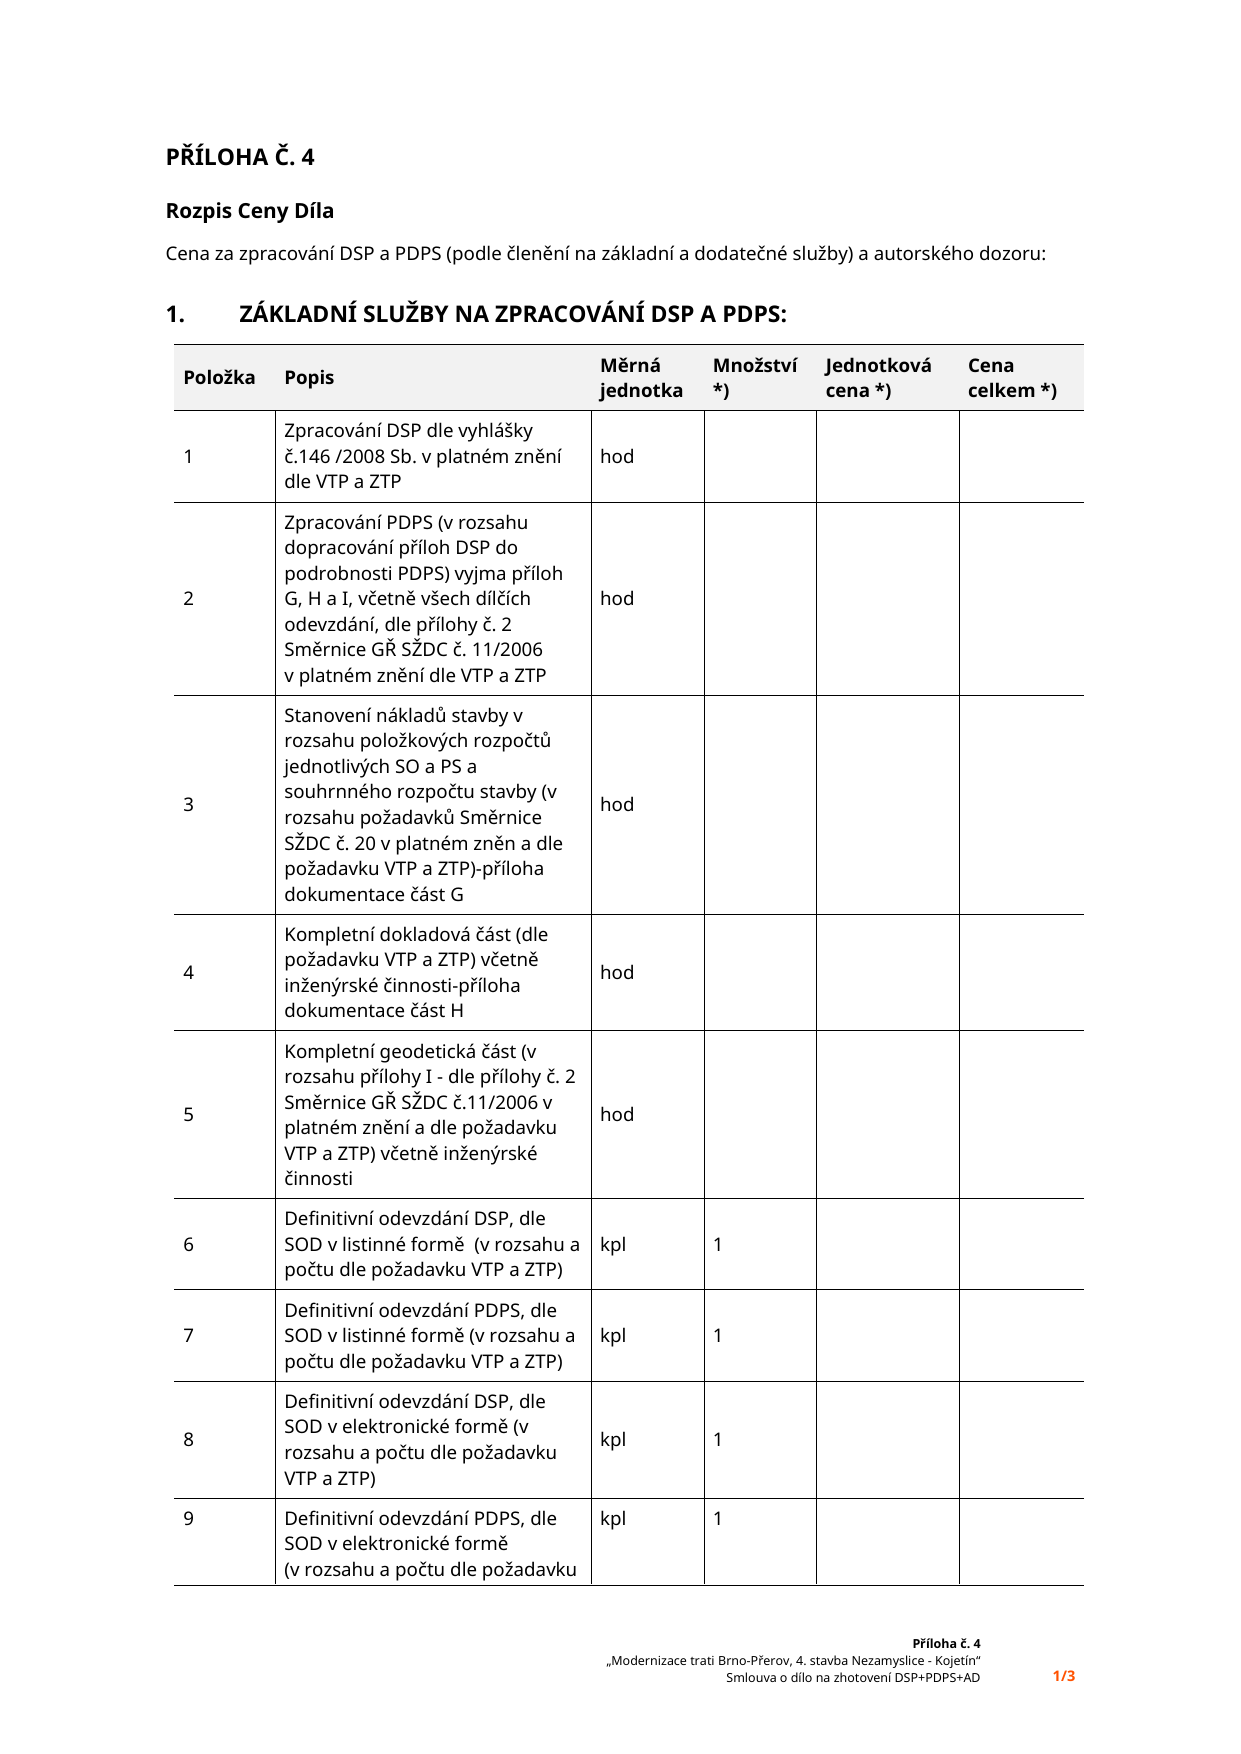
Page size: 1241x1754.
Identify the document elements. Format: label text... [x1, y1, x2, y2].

table_cell [960, 696, 1084, 913]
table_cell [817, 503, 959, 695]
table_header Popis [275, 345, 591, 410]
table_header Měrná jednotka [591, 345, 704, 410]
table_cell kpl [592, 1382, 704, 1497]
table_cell 1 [174, 411, 275, 501]
table_cell [817, 411, 959, 501]
table_cell [705, 503, 816, 695]
table_cell [817, 696, 959, 913]
table_cell hod [592, 1031, 704, 1198]
table_cell [817, 1382, 959, 1497]
table_cell [817, 1290, 959, 1381]
table_cell [960, 1499, 1084, 1584]
table_cell 1 [705, 1290, 816, 1381]
table_cell 6 [174, 1199, 275, 1289]
table_cell [960, 411, 1084, 501]
table_cell [705, 915, 816, 1030]
table_cell [817, 1031, 959, 1198]
table_cell [960, 1031, 1084, 1198]
table_cell Definitivní odevzdání PDPS, dle SOD v listinné formě (v rozsahu a počtu dle požadavku VTP a ZTP) [276, 1290, 591, 1381]
table_cell 2 [174, 503, 275, 695]
table_cell kpl [592, 1499, 704, 1584]
table_cell [817, 1199, 959, 1289]
table_cell Kompletní dokladová část (dle požadavku VTP a ZTP) včetně inženýrské činnosti-příloha dokumentace část H [276, 915, 591, 1030]
table_cell 4 [174, 915, 275, 1030]
table_cell kpl [592, 1290, 704, 1381]
table_cell 1 [705, 1199, 816, 1289]
text Cena za zpracování DSP a PDPS (podle členění na základní a dodatečné služby) a autorského dozoru: [165, 240, 1075, 266]
table_header Cena celkem *) [959, 345, 1084, 410]
table_cell [960, 1290, 1084, 1381]
table_cell [705, 696, 816, 913]
table_cell [817, 915, 959, 1030]
table_cell hod [592, 915, 704, 1030]
table_cell Definitivní odevzdání DSP, dle SOD v listinné formě (v rozsahu a počtu dle požadavku VTP a ZTP) [276, 1199, 591, 1289]
table_header Množství *) [704, 345, 817, 410]
table_cell [960, 915, 1084, 1030]
table_cell Stanovení nákladů stavby v rozsahu položkových rozpočtů jednotlivých SO a PS a souhrnného rozpočtu stavby (v rozsahu požadavků Směrnice SŽDC č. 20 v platném zněn a dle požadavku VTP a ZTP)-příloha dokumentace část G [276, 696, 591, 913]
table_cell 7 [174, 1290, 275, 1381]
table_cell Zpracování DSP dle vyhlášky č.146 /2008 Sb. v platném znění dle VTP a ZTP [276, 411, 591, 501]
table_cell Zpracování PDPS (v rozsahu dopracování příloh DSP do podrobnosti PDPS) vyjma příloh G, H a I, včetně všech dílčích odevzdání, dle přílohy č. 2 Směrnice GŘ SŽDC č. 11/2006 v platném znění dle VTP a ZTP [276, 503, 591, 695]
table_cell 3 [174, 696, 275, 913]
table_cell [960, 1199, 1084, 1289]
table_cell 9 [174, 1499, 275, 1584]
table_cell Kompletní geodetická část (v rozsahu přílohy I - dle přílohy č. 2 Směrnice GŘ SŽDC č.11/2006 v platném znění a dle požadavku VTP a ZTP) včetně inženýrské činnosti [276, 1031, 591, 1198]
table_cell [817, 1499, 959, 1584]
table_cell kpl [592, 1199, 704, 1289]
table_header Položka [174, 345, 275, 410]
table_header Jednotková cena *) [817, 345, 959, 410]
table_cell 5 [174, 1031, 275, 1198]
table_cell 1 [705, 1499, 816, 1584]
table_cell [960, 1382, 1084, 1497]
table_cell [276, 1499, 591, 1584]
table_cell hod [592, 411, 704, 501]
text Příloha č. 4 [165, 141, 1075, 173]
table_cell 1 [705, 1382, 816, 1497]
table_cell 8 [174, 1382, 275, 1497]
table_cell [705, 411, 816, 501]
table_cell [960, 503, 1084, 695]
table_cell hod [592, 696, 704, 913]
text 1. Základní služby na zpracování DSP a PDPS: [165, 297, 1075, 329]
table_cell [705, 1031, 816, 1198]
text Rozpis Ceny Díla [165, 197, 1075, 225]
table_cell hod [592, 503, 704, 695]
table_cell Definitivní odevzdání DSP, dle SOD v elektronické formě (v rozsahu a počtu dle požadavku VTP a ZTP) [276, 1382, 591, 1497]
